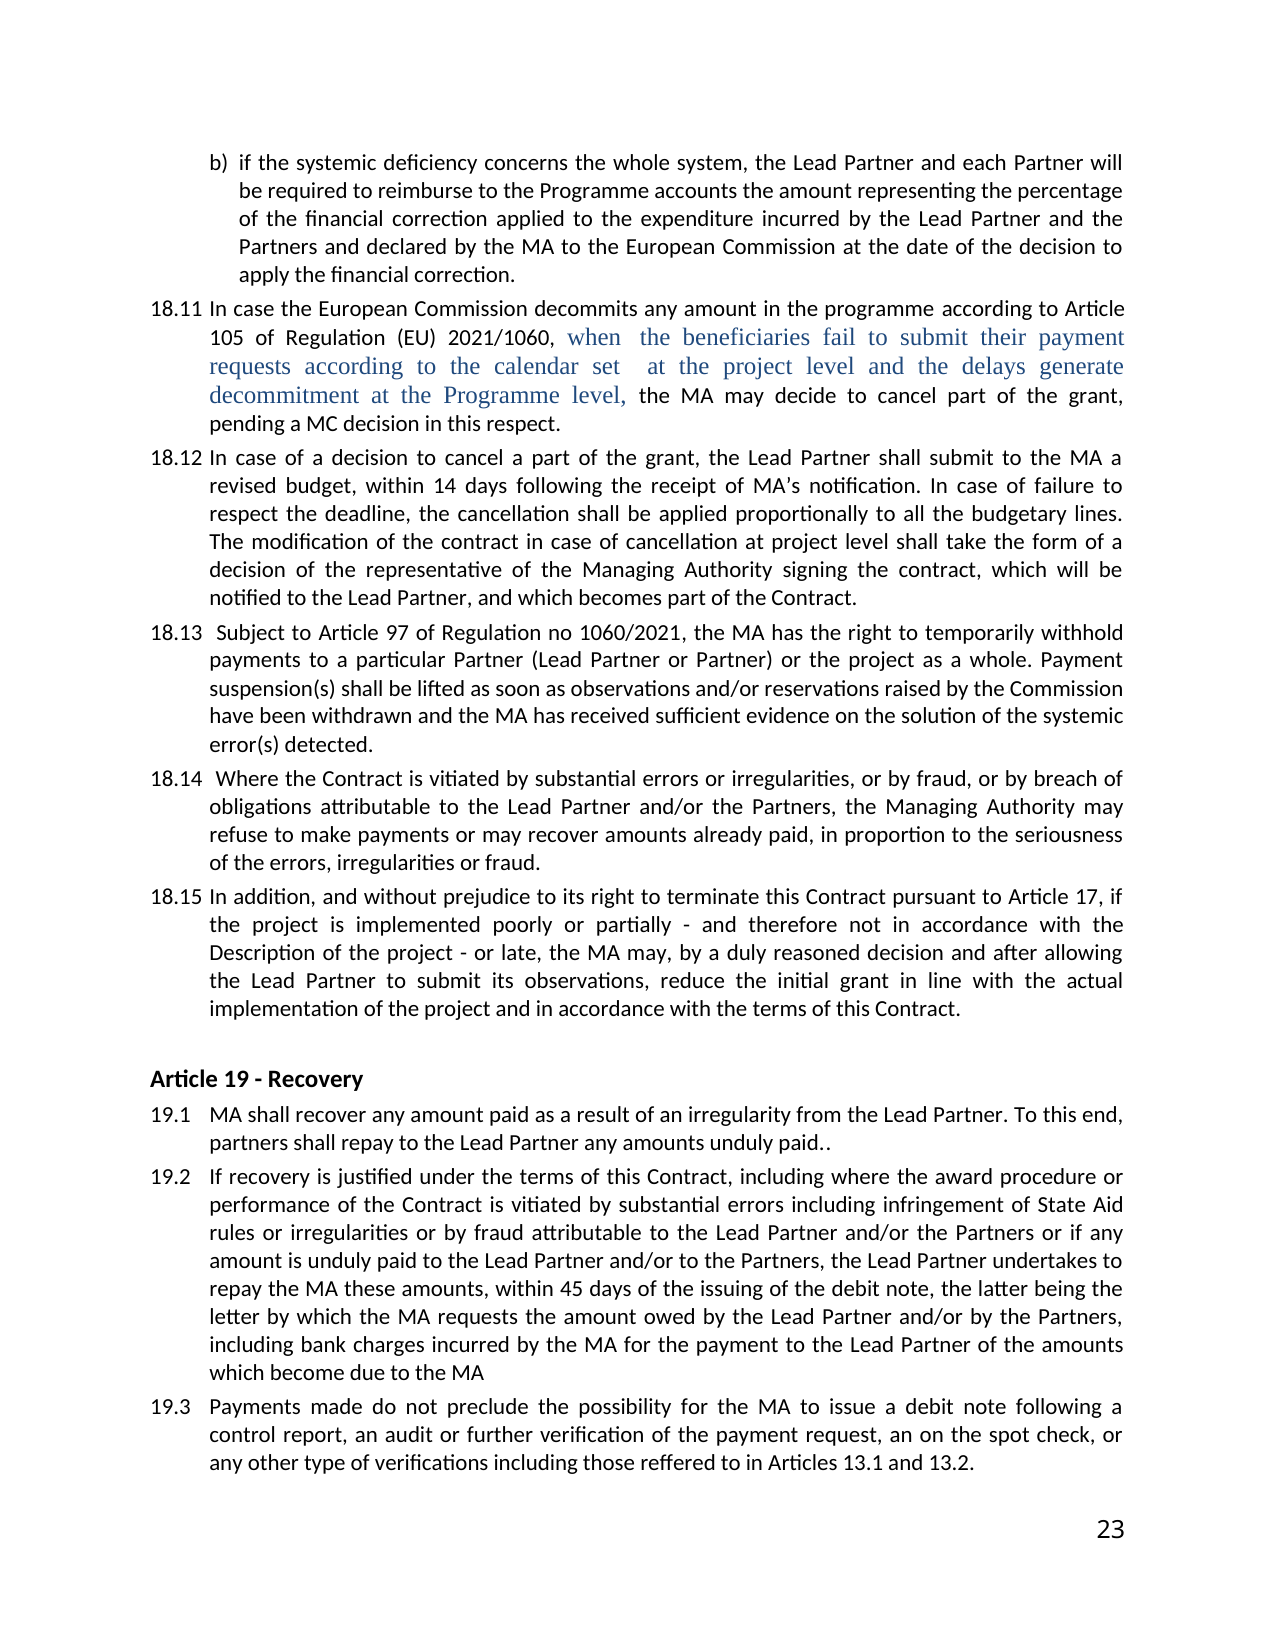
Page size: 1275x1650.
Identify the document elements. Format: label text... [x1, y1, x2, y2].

list In case the European Commission decommits any amount in the programme according to Article 105 of Regulation (EU) 2021/1060, when the beneficiaries fail to submit their payment requests according to the calendar set at the project level and the delays generate decommitment at the Programme level, the MA may decide to cancel part of the grant, pending a MC decision in this respect. [150, 294, 1125, 437]
list Payments made do not preclude the possibility for the MA to issue a debit note following a control report, an audit or further verification of the payment request, an on the spot check, or any other type of verifications including those reffered to in Articles 13.1 and 13.2. [150, 1392, 1125, 1476]
list In case of a decision to cancel a part of the grant, the Lead Partner shall submit to the MA a revised budget, within 14 days following the receipt of MA’s notification. In case of failure to respect the deadline, the cancellation shall be applied proportionally to all the budgetary lines. The modification of the contract in case of cancellation at project level shall take the form of a decision of the representative of the Managing Authority signing the contract, which will be notified to the Lead Partner, and which becomes part of the Contract. [150, 443, 1125, 611]
list Subject to Article 97 of Regulation no 1060/2021, the MA has the right to temporarily withhold payments to a particular Partner (Lead Partner or Partner) or the project as a whole. Payment suspension(s) shall be lifted as soon as observations and/or reservations raised by the Commission have been withdrawn and the MA has received sufficient evidence on the solution of the systemic error(s) detected. [150, 618, 1125, 758]
list Where the Contract is vitiated by substantial errors or irregularities, or by fraud, or by breach of obligations attributable to the Lead Partner and/or the Partners, the Managing Authority may refuse to make payments or may recover amounts already paid, in proportion to the seriousness of the errors, irregularities or fraud. [150, 764, 1125, 876]
list In addition, and without prejudice to its right to terminate this Contract pursuant to Article 17, if the project is implemented poorly or partially - and therefore not in accordance with the Description of the project - or late, the MA may, by a duly reasoned decision and after allowing the Lead Partner to submit its observations, reduce the initial grant in line with the actual implementation of the project and in accordance with the terms of this Contract. [150, 882, 1125, 1022]
list if the systemic deficiency concerns the whole system, the Lead Partner and each Partner will be required to reimburse to the Programme accounts the amount representing the percentage of the financial correction applied to the expenditure incurred by the Lead Partner and the Partners and declared by the MA to the European Commission at the date of the decision to apply the financial correction. [209, 148, 1125, 288]
list If recovery is justified under the terms of this Contract, including where the award procedure or performance of the Contract is vitiated by substantial errors including infringement of State Aid rules or irregularities or by fraud attributable to the Lead Partner and/or the Partners or if any amount is unduly paid to the Lead Partner and/or to the Partners, the Lead Partner undertakes to repay the MA these amounts, within 45 days of the issuing of the debit note, the latter being the letter by which the MA requests the amount owed by the Lead Partner and/or by the Partners, including bank charges incurred by the MA for the payment to the Lead Partner of the amounts which become due to the MA [150, 1162, 1125, 1386]
list MA shall recover any amount paid as a result of an irregularity from the Lead Partner. To this end, partners shall repay to the Lead Partner any amounts unduly paid.. [150, 1100, 1125, 1156]
text Article 19 - Recovery [150, 1063, 1125, 1093]
